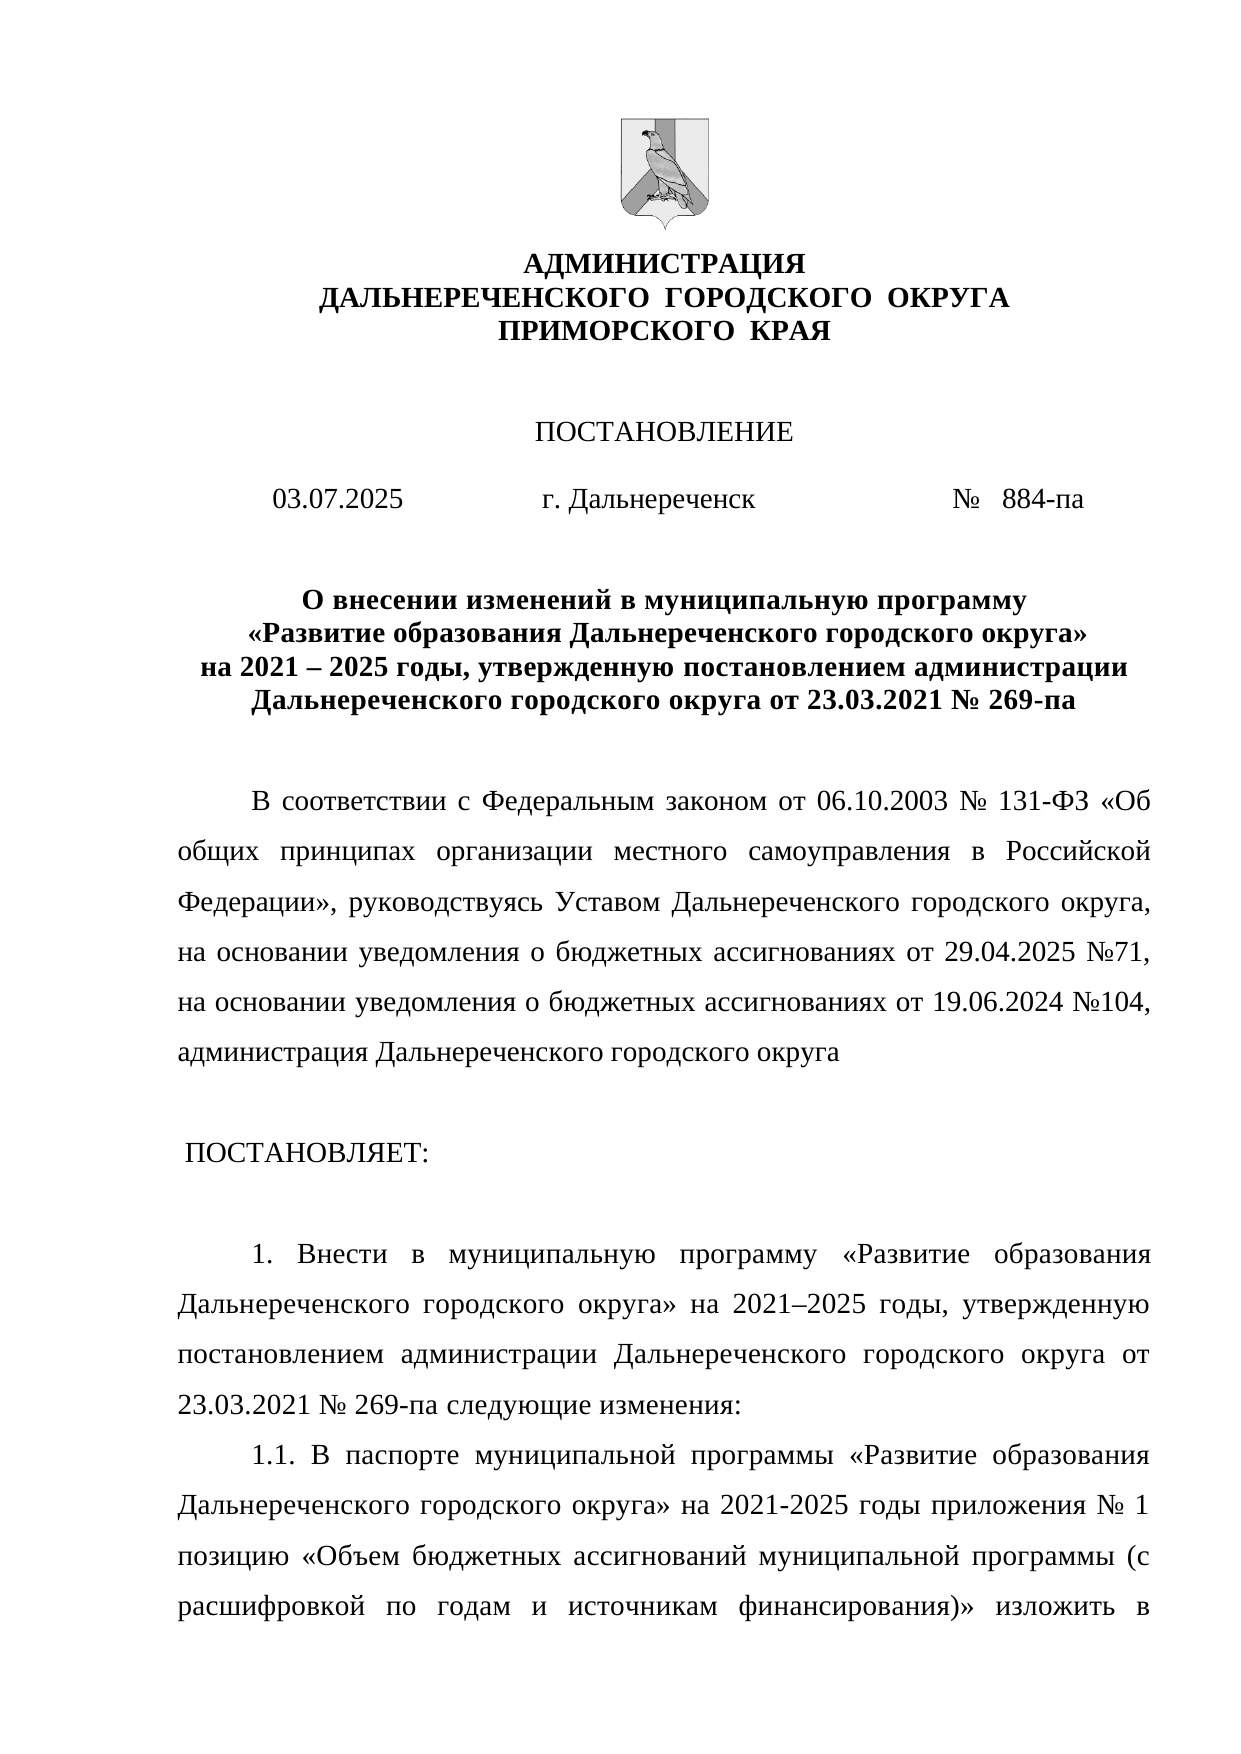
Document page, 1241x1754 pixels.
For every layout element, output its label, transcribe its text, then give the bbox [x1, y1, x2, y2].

text на 2021 – 2025 годы, утвержденную постановлением администрации Дальнереченского городского округа от 23.03.2021 № 269-па [177, 649, 1152, 716]
text 1. Внести в муниципальную программу «Развитие образования Дальнереченского городского округа» на 2021–2025 годы, утвержденную постановлением администрации Дальнереченского городского округа от 23.03.2021 № 269-па следующие изменения: [177, 1320, 1152, 1420]
text ПОСТАНОВЛЕНИЕ [177, 414, 1152, 448]
text 1. Внести в муниципальную программу «Развитие образования Дальнереченского городского округа» на 2021–2025 годы, утвержденную постановлением администрации Дальнереченского городского округа от 23.03.2021 № 269-па следующие изменения: [177, 1236, 1152, 1286]
text В соответствии с Федеральным законом от 06.10.2003 № 131-ФЗ «Об общих принципах организации местного самоуправления в Российской Федерации», руководствуясь Уставом Дальнереченского городского округа, на основании уведомления о бюджетных ассигнованиях от 29.04.2025 №71, на основании уведомления о бюджетных ассигнованиях от 19.06.2024 №104, администрация Дальнереченского городского округа [177, 783, 1152, 1068]
text ДАЛЬНЕРЕЧЕНСКОГО ГОРОДСКОГО ОКРУГА [177, 280, 1152, 313]
text «Развитие образования Дальнереченского городского округа» [177, 615, 1152, 649]
text 03.07.2025 г. Дальнереченск № 884-па [177, 481, 1152, 515]
text ПРИМОРСКОГО КРАЯ [177, 313, 1152, 347]
text ПОСТАНОВЛЯЕТ: [177, 1135, 1152, 1169]
text АДМИНИСТРАЦИЯ [177, 246, 1152, 280]
picture [620, 118, 709, 230]
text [177, 1437, 1152, 1622]
text О внесении изменений в муниципальную программу [177, 582, 1152, 615]
